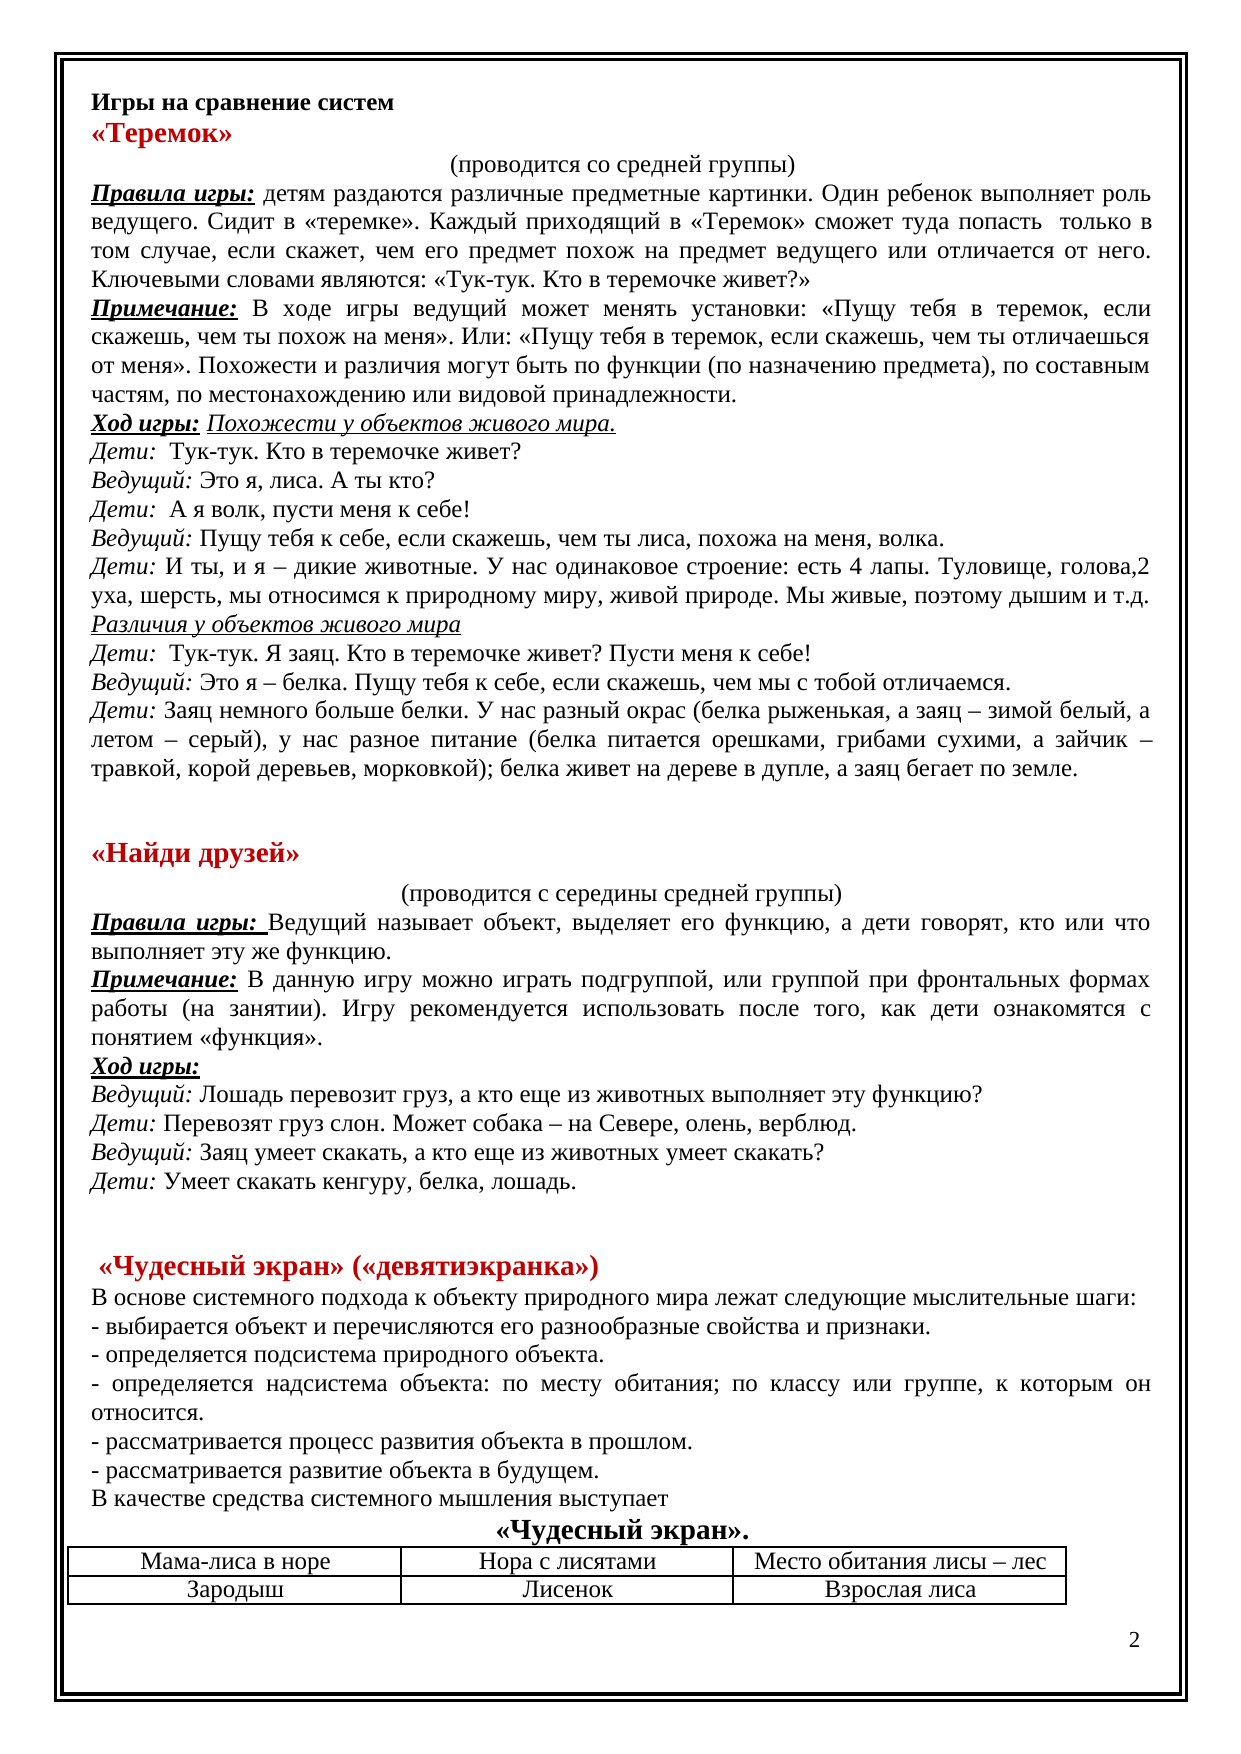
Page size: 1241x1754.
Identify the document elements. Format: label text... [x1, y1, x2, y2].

text Ведущий: Заяц умеет скакать, а кто еще из животных умеет скакать? [91, 1137, 1163, 1166]
text Дети: Заяц немного больше белки. У нас разный окрас (белка рыженькая, а заяц – зимой белый, а летом – серый), у нас разное питание (белка питается орешками, грибами сухими, а зайчик – травкой, корой деревьев, морковкой); белка живет на дереве в дупле, а заяц бегает по земле. [91, 695, 1152, 782]
subtitle «Найди друзей» [91, 835, 303, 869]
text Дети: И ты, и я – дикие животные. У нас одинаковое строение: есть 4 лапы. Туловище, голова,2 уха, шерсть, мы относимся к природному миру, живой природе. Мы живые, поэтому дышим и т.д. Различия у объектов живого мира [91, 551, 1151, 638]
text В качестве средства системного мышления выступает [91, 1483, 1163, 1512]
text Ведущий: Это я – белка. Пущу тебя к себе, если скажешь, чем мы с тобой отличаемся. [91, 667, 1163, 695]
list определяется подсистема природного объекта. [91, 1339, 1163, 1368]
text Правила игры: Ведущий называет объект, выделяет его функцию, а дети говорят, кто или что выполняет эту же функцию. [91, 907, 1151, 964]
subtitle «Теремок» [91, 116, 1163, 149]
text Дети: Умеет скакать кенгуру, белка, лошадь. [91, 1166, 1163, 1194]
text Дети: Перевозят груз слон. Может собака – на Севере, олень, верблюд. [91, 1108, 1163, 1137]
text Примечание: В данную игру можно играть подгруппой, или группой при фронтальных формах работы (на занятии). Игру рекомендуется использовать после того, как дети ознакомятся с понятием «функция». [91, 964, 1151, 1051]
list определяется надсистема объекта: по месту обитания; по классу или группе, к которым он относится. [91, 1368, 1151, 1426]
text (проводится со средней группы) [450, 149, 1163, 178]
table_cell Лисенок [402, 1577, 732, 1603]
table_header Место обитания лисы – лес [734, 1548, 1065, 1574]
text Ход игры: Похожести у объектов живого мира. Дети: Тук-тук. Кто в теремочке живет? [91, 408, 627, 465]
subtitle Ход игры: [91, 1051, 1163, 1079]
subtitle «Чудесный экран» («девятиэкранка») [98, 1248, 1163, 1282]
list рассматривается процесс развития объекта в прошлом. [91, 1426, 1163, 1455]
text Ведущий: Это я, лиса. А ты кто? [91, 465, 1163, 494]
text Ведущий: Пущу тебя к себе, если скажешь, чем ты лиса, похожа на меня, волка. [91, 523, 1163, 551]
text Правила игры: детям раздаются различные предметные картинки. Один ребенок выполняет роль ведущего. Сидит в «теремке». Каждый приходящий в «Теремок» сможет туда попасть только в том случае, если скажет, чем его предмет похож на предмет ведущего или отличается от него. Ключевыми словами являются: «Тук-тук. Кто в теремочке живет?» [91, 178, 1152, 293]
text «Чудесный экран». [495, 1512, 1163, 1546]
list выбирается объект и перечисляются его разнообразные свойства и признаки. [91, 1311, 1163, 1339]
table_cell Зародыш [69, 1577, 400, 1603]
text В основе системного подхода к объекту природного мира лежат следующие мыслительные шаги: [91, 1282, 1163, 1311]
text Ведущий: Лошадь перевозит груз, а кто еще из животных выполняет эту функцию? [91, 1079, 1163, 1108]
text Примечание: В ходе игры ведущий может менять установки: «Пущу тебя в теремок, если скажешь, чем ты похож на меня». Или: «Пущу тебя в теремок, если скажешь, чем ты отличаешься от меня». Похожести и различия могут быть по функции (по назначению предмета), по составным частям, по местонахождению или видовой принадлежности. [91, 293, 1151, 408]
text Дети: Тук-тук. Я заяц. Кто в теремочке живет? Пусти меня к себе! [91, 638, 1163, 667]
table_cell Взрослая лиса [734, 1577, 1065, 1603]
table_header Нора с лисятами [402, 1548, 732, 1574]
text Дети: А я волк, пусти меня к себе! [91, 494, 1163, 523]
text Игры на сравнение систем [91, 87, 1163, 115]
table_header Мама-лиса в норе [69, 1548, 400, 1574]
text (проводится с середины средней группы) [401, 878, 1163, 907]
list рассматривается развитие объекта в будущем. [91, 1455, 1163, 1483]
